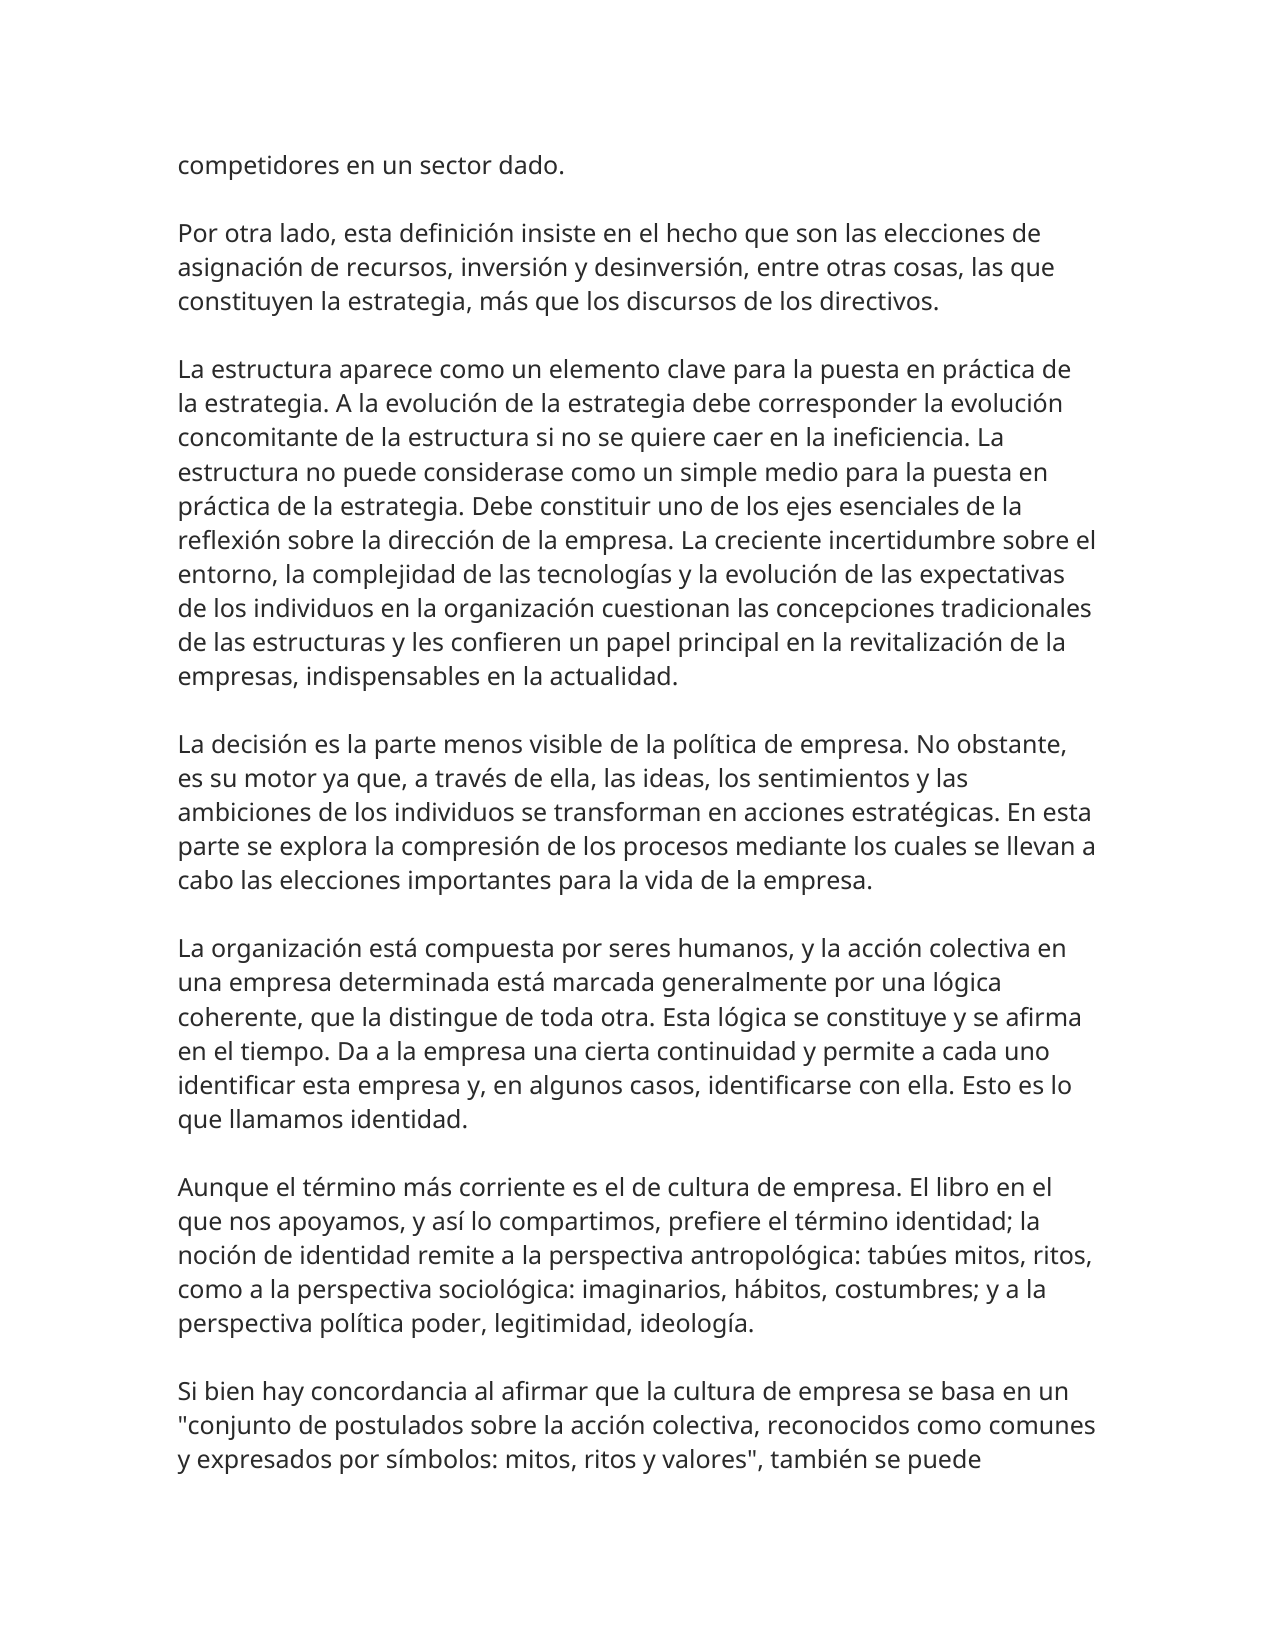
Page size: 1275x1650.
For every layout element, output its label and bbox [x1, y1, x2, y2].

text [177, 148, 1098, 1476]
